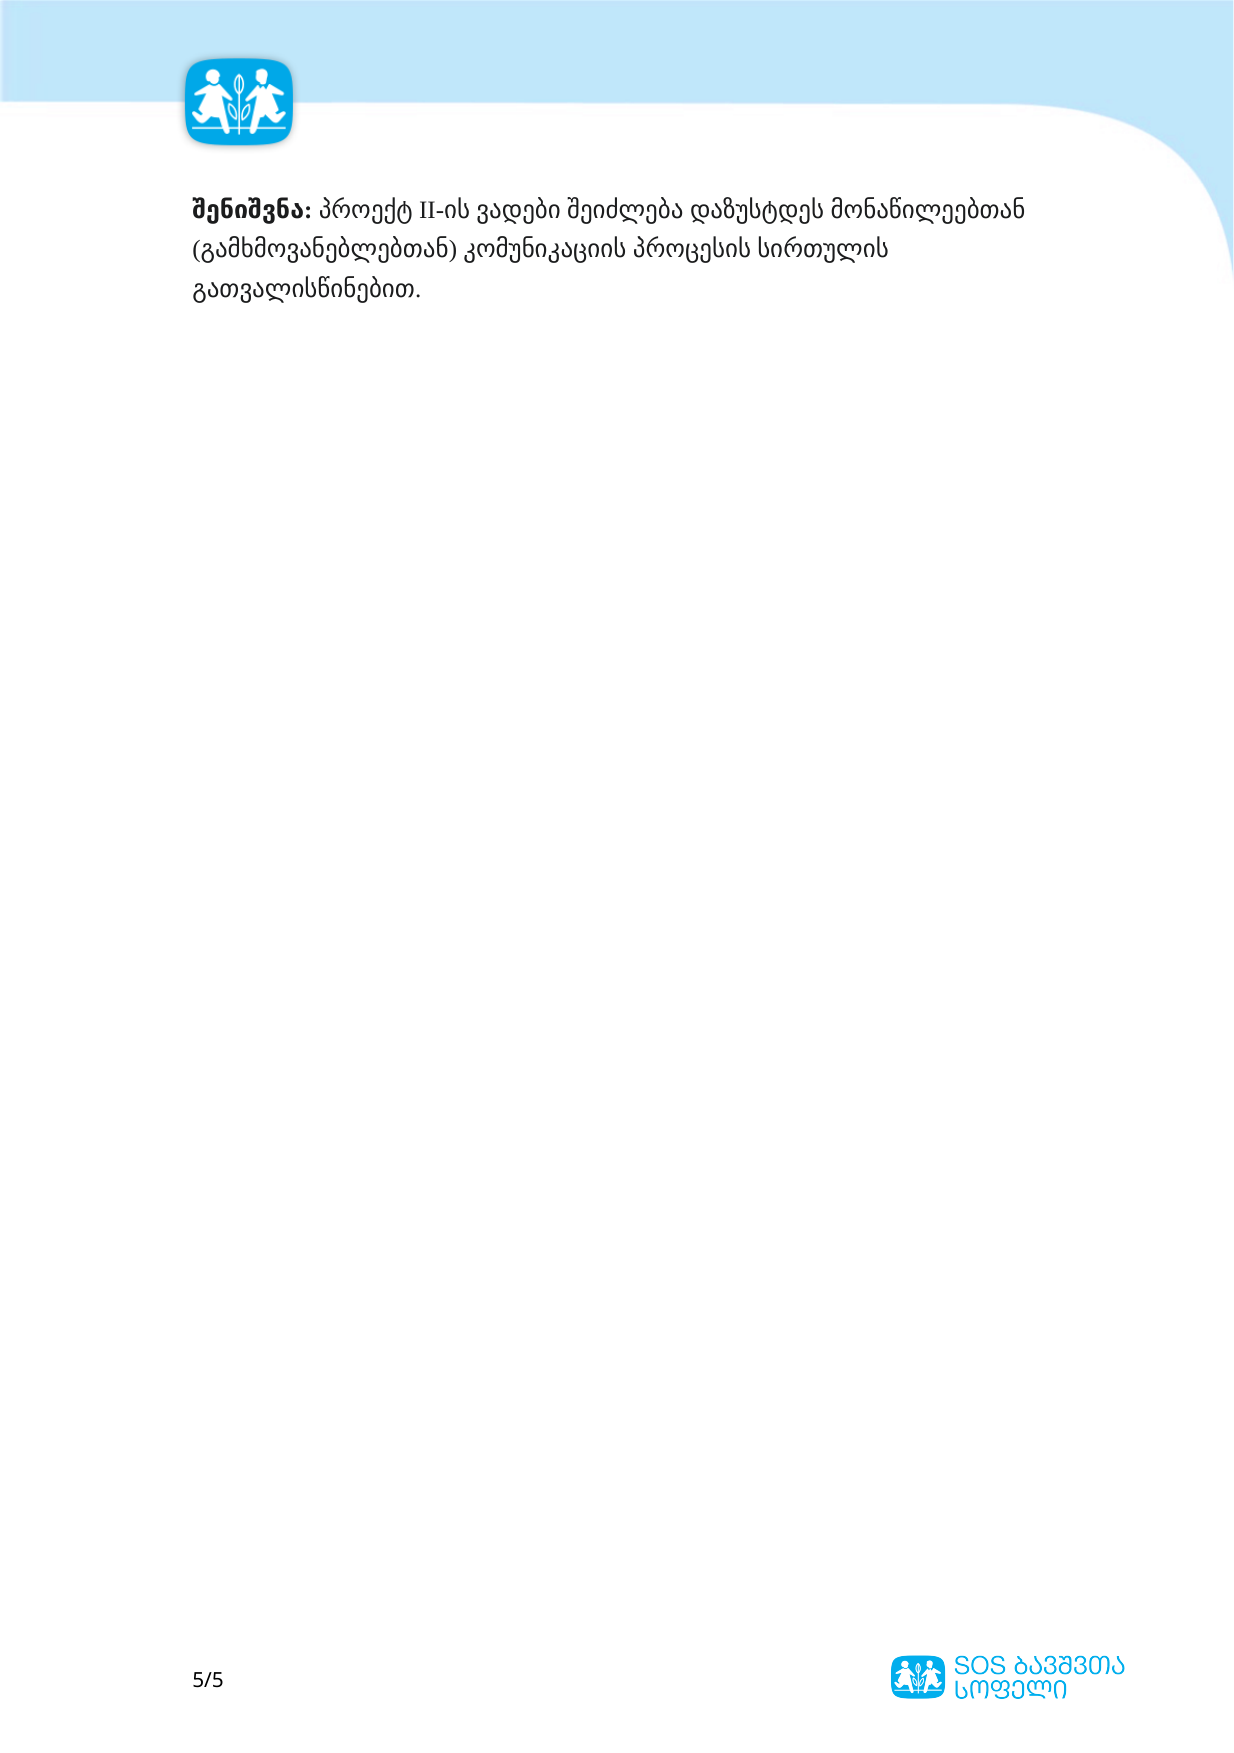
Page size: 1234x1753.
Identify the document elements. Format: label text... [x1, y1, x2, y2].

picture [0, 0, 1234, 300]
text შენიშვნა: პროექტ II-ის ვადები შეიძლება დაზუსტდეს მონაწილეებთან (გამხმოვანებლებთან) კომუნიკაციის პროცესის სირთულის გათვალისწინებით. [192, 192, 1121, 304]
picture [863, 1651, 1152, 1701]
